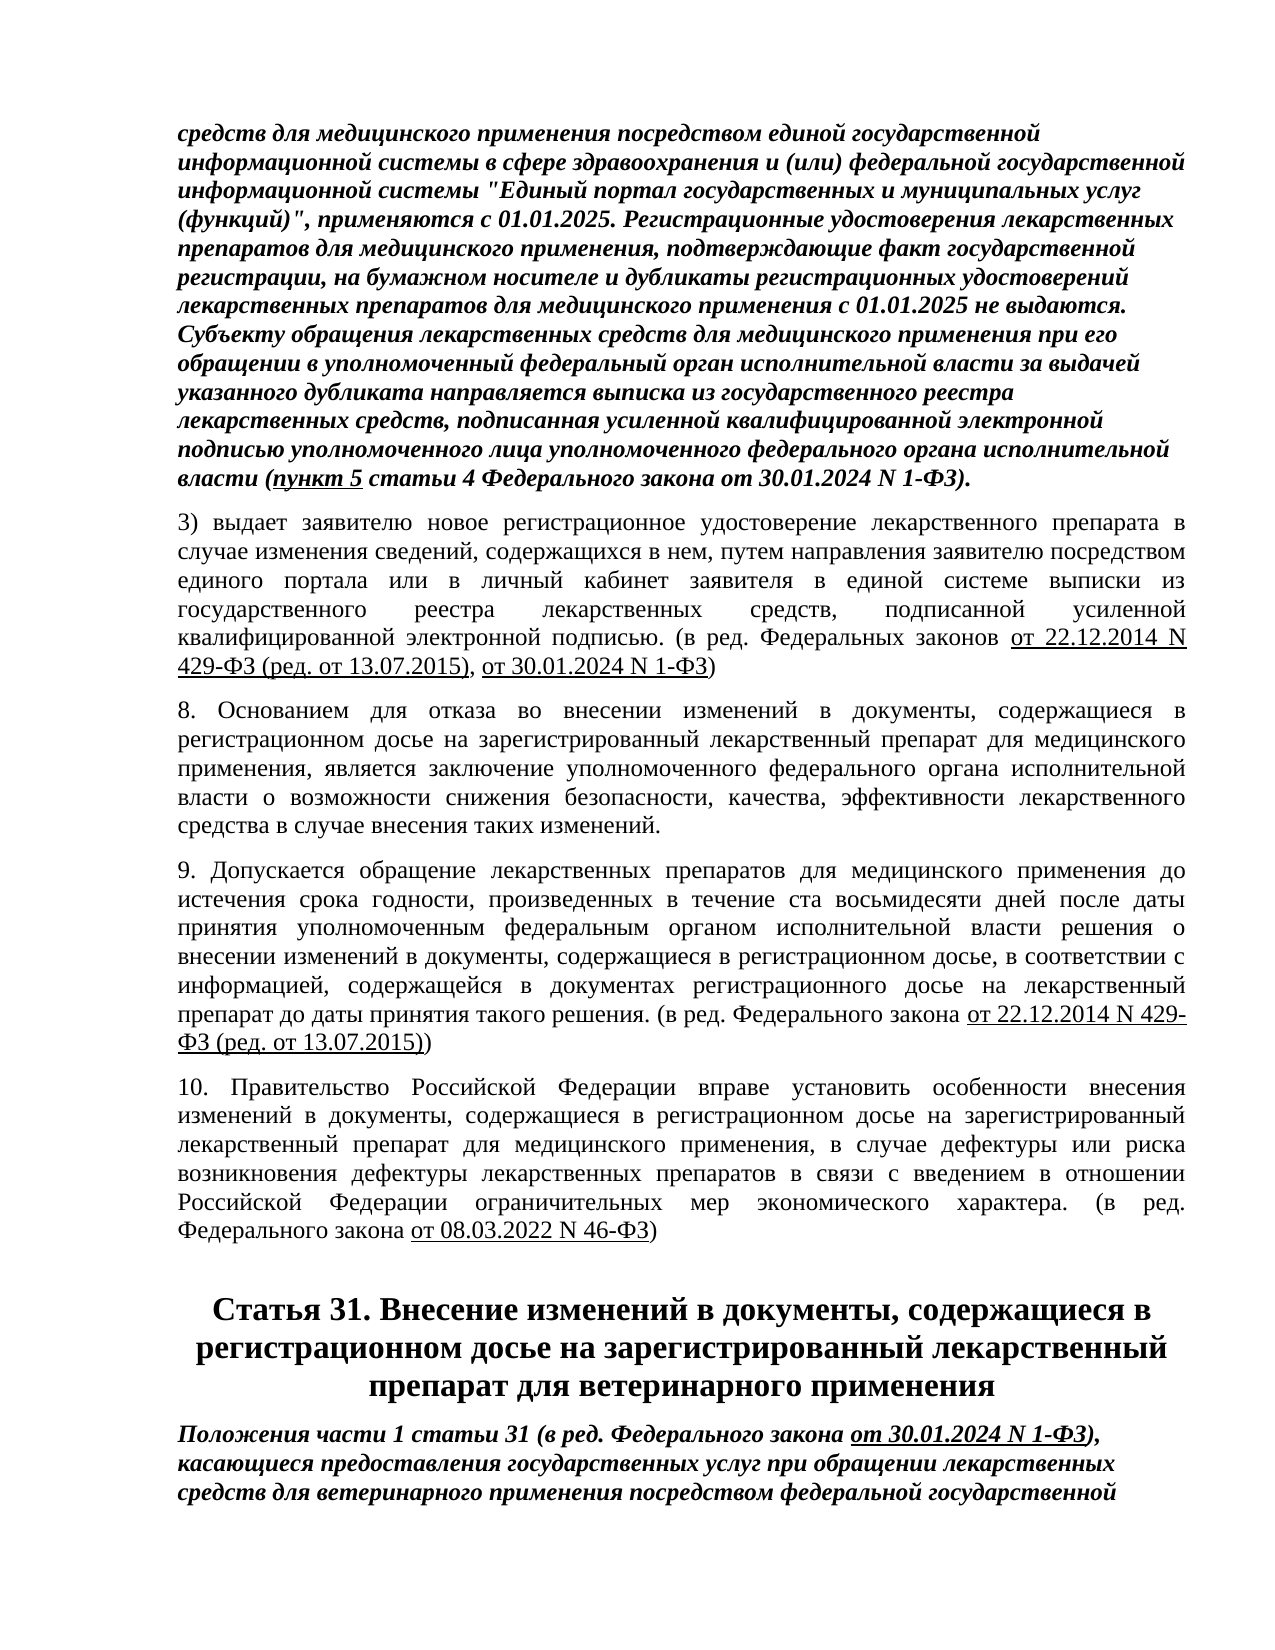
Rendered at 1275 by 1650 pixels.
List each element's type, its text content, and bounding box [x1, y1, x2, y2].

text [177, 118, 1186, 492]
text 3) выдает заявителю новое регистрационное удостоверение лекарственного препарата в случае изменения сведений, содержащихся в нем, путем направления заявителю посредством единого портала или в личный кабинет заявителя в единой системе выписки из государственного реестра лекарственных средств, подписанной усиленной квалифицированной электронной подписью. (в ред. Федеральных законов от 22.12.2014 N 429-ФЗ (ред. от 13.07.2015), от 30.01.2024 N 1-ФЗ) [177, 507, 1186, 680]
text 10. Правительство Российской Федерации вправе установить особенности внесения изменений в документы, содержащиеся в регистрационном досье на зарегистрированный лекарственный препарат для медицинского применения, в случае дефектуры или риска возникновения дефектуры лекарственных препаратов в связи с введением в отношении Российской Федерации ограничительных мер экономического характера. (в ред. Федерального закона от 08.03.2022 N 46-ФЗ) [177, 1072, 1186, 1244]
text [177, 1419, 1186, 1506]
text Статья 31. Внесение изменений в документы, содержащиеся в регистрационном досье на зарегистрированный лекарственный препарат для ветеринарного применения [177, 1289, 1186, 1404]
text 9. Допускается обращение лекарственных препаратов для медицинского применения до истечения срока годности, произведенных в течение ста восьмидесяти дней после даты принятия уполномоченным федеральным органом исполнительной власти решения о внесении изменений в документы, содержащиеся в регистрационном досье, в соответствии с информацией, содержащейся в документах регистрационного досье на лекарственный препарат до даты принятия такого решения. (в ред. Федерального закона от 22.12.2014 N 429-ФЗ (ред. от 13.07.2015)) [177, 855, 1186, 1056]
text 8. Основанием для отказа во внесении изменений в документы, содержащиеся в регистрационном досье на зарегистрированный лекарственный препарат для медицинского применения, является заключение уполномоченного федерального органа исполнительной власти о возможности снижения безопасности, качества, эффективности лекарственного средства в случае внесения таких изменений. [177, 696, 1186, 839]
